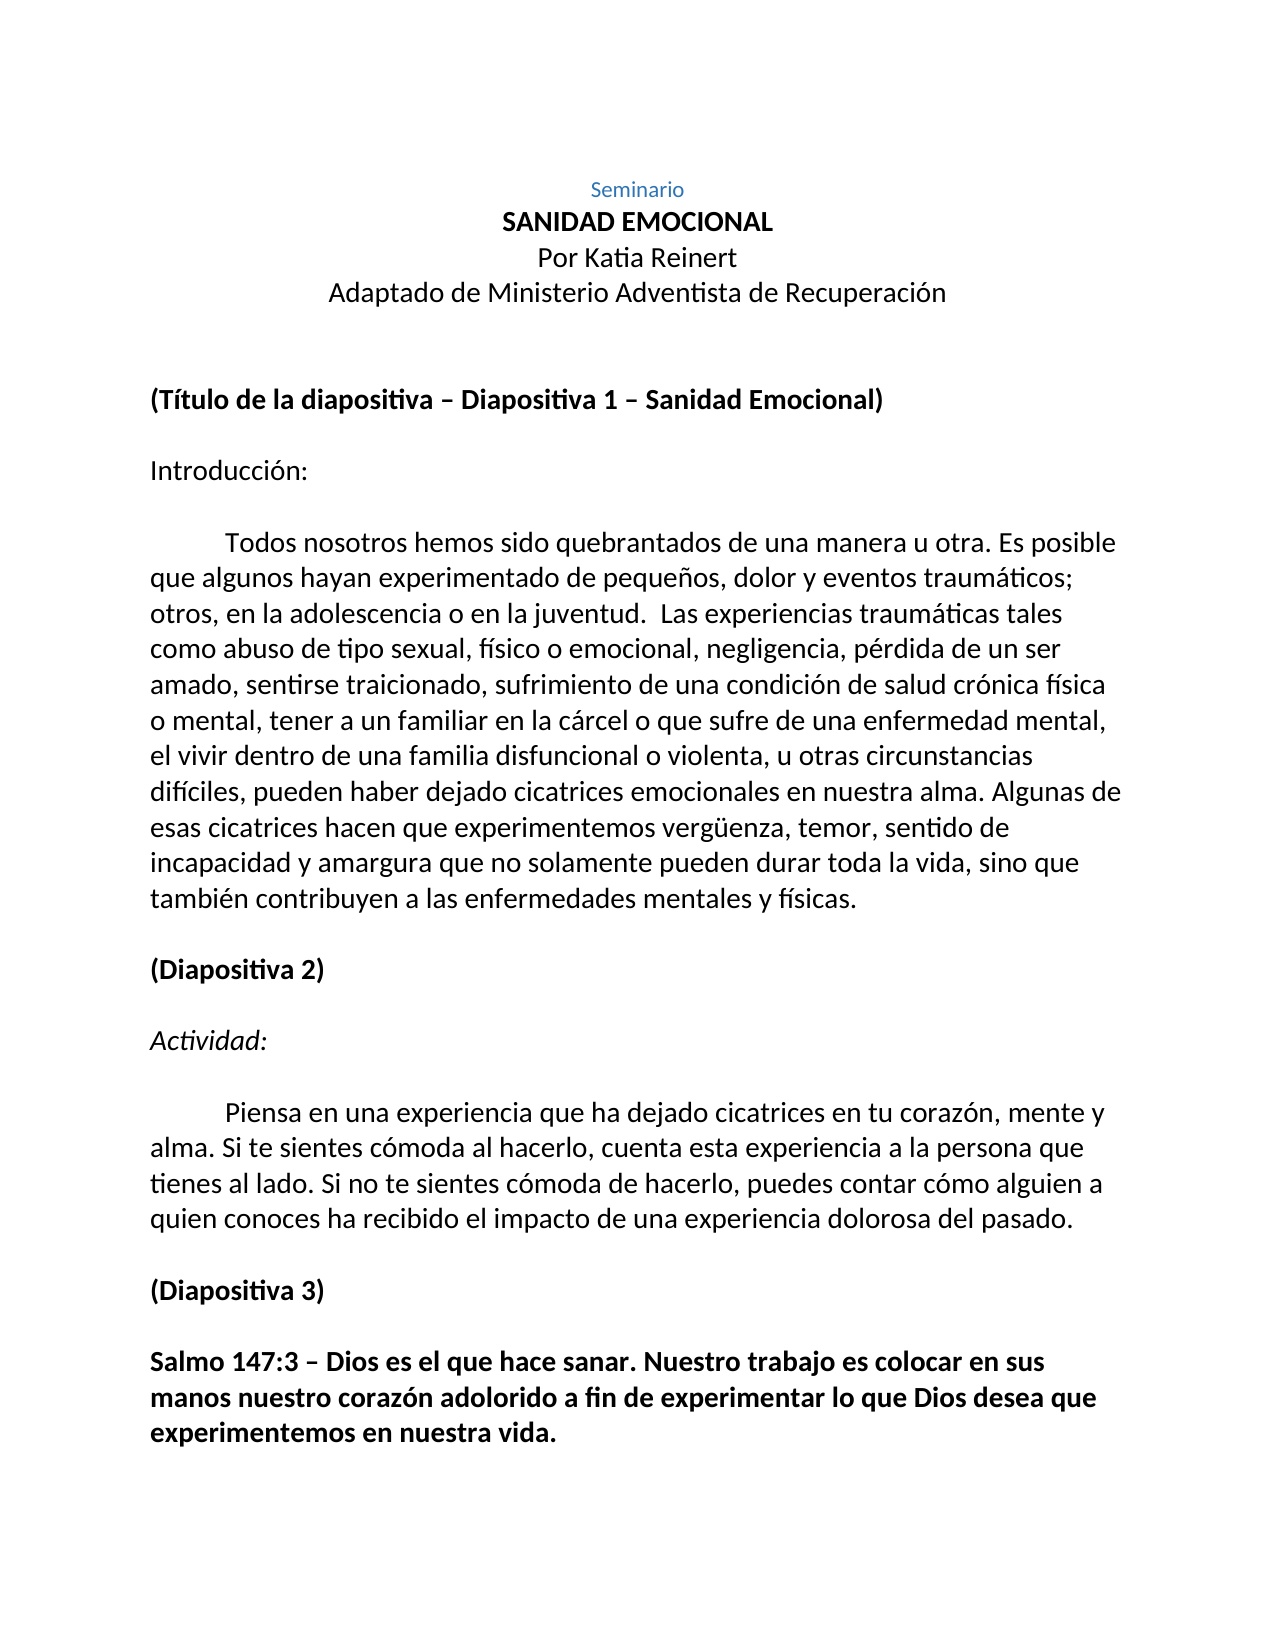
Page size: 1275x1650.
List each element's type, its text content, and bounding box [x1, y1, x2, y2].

text Todos nosotros hemos sido quebrantados de una manera u otra. Es posible que algunos hayan experimentado de pequeños, dolor y eventos traumáticos; otros, en la adolescencia o en la juventud. Las experiencias traumáticas tales como abuso de tipo sexual, físico o emocional, negligencia, pérdida de un ser amado, sentirse traicionado, sufrimiento de una condición de salud crónica física o mental, tener a un familiar en la cárcel o que sufre de una enfermedad mental, el vivir dentro de una familia disfuncional o violenta, u otras circunstancias difíciles, pueden haber dejado cicatrices emocionales en nuestra alma. Algunas de esas cicatrices hacen que experimentemos vergüenza, temor, sentido de incapacidad y amargura que no solamente pueden durar toda la vida, sino que también contribuyen a las enfermedades mentales y físicas. [150, 524, 1125, 916]
text Salmo 147:3 – Dios es el que hace sanar. Nuestro trabajo es colocar en sus manos nuestro corazón adolorido a fin de experimentar lo que Dios desea que experimentemos en nuestra vida. [150, 1343, 1125, 1450]
text Piensa en una experiencia que ha dejado cicatrices en tu corazón, mente y alma. Si te sientes cómoda al hacerlo, cuenta esta experiencia a la persona que tienes al lado. Si no te sientes cómoda de hacerlo, puedes contar cómo alguien a quien conoces ha recibido el impacto de una experiencia dolorosa del pasado. [150, 1094, 1125, 1236]
subtitle Seminario [150, 175, 1125, 203]
text (Diapositiva 2) [150, 951, 1125, 987]
text Introducción: [150, 452, 1125, 488]
text Adaptado de Ministerio Adventista de Recuperación [150, 274, 1125, 310]
text Actividad: [150, 1022, 1125, 1058]
text SANIDAD EMOCIONAL [150, 203, 1125, 239]
text Por Katia Reinert [150, 239, 1125, 274]
text (Diapositiva 3) [150, 1272, 1125, 1307]
text (Título de la diapositiva – Diapositiva 1 – Sanidad Emocional) [150, 381, 1125, 417]
